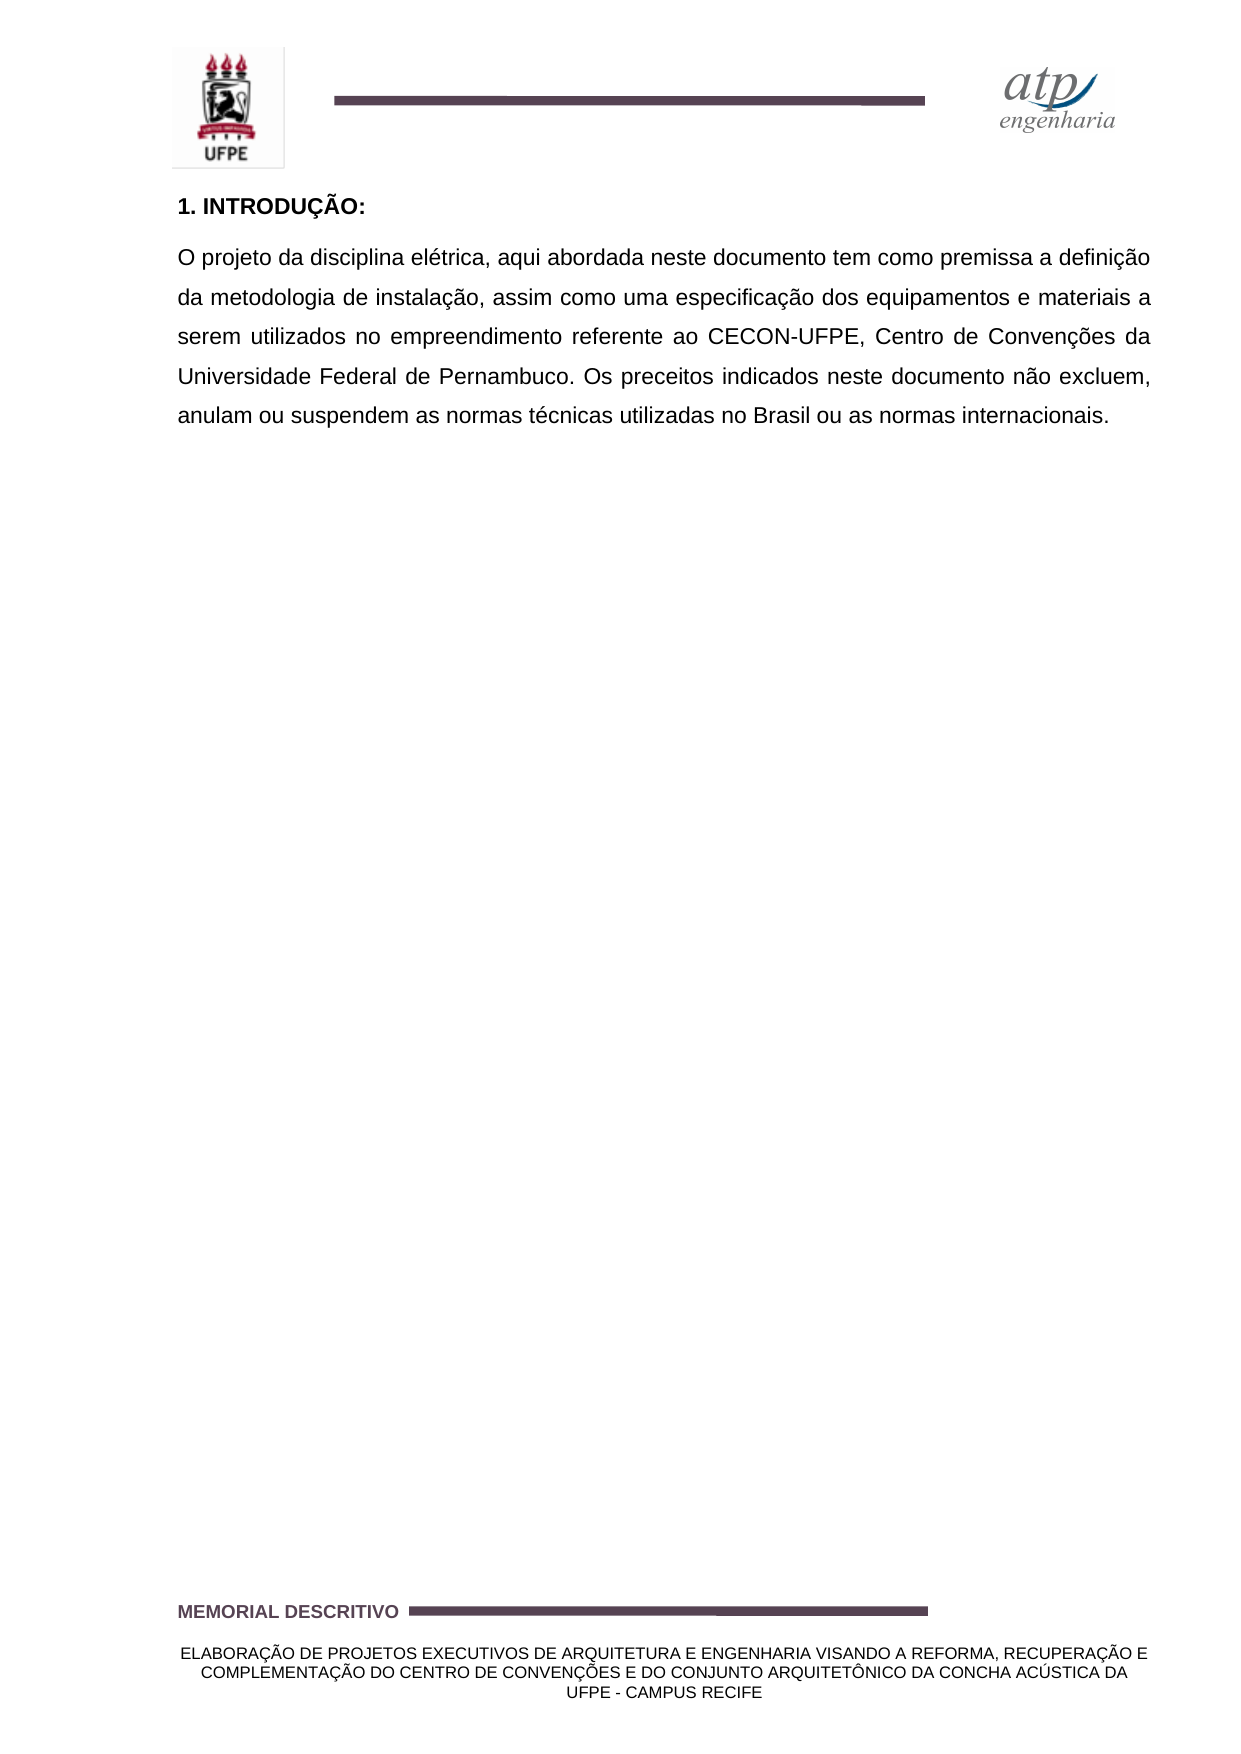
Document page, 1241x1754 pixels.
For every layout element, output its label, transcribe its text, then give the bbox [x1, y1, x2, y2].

list INTRODUÇÃO: [177, 193, 1152, 220]
text O projeto da disciplina elétrica, aqui abordada neste documento tem como premissa a definição da metodologia de instalação, assim como uma especificação dos equipamentos e materiais a serem utilizados no empreendimento referente ao CECON-UFPE, Centro de Convenções da Universidade Federal de Pernambuco. Os preceitos indicados neste documento não excluem, anulam ou suspendem as normas técnicas utilizadas no Brasil ou as normas internacionais. [177, 244, 1152, 429]
picture [1000, 67, 1115, 133]
picture [172, 47, 286, 170]
